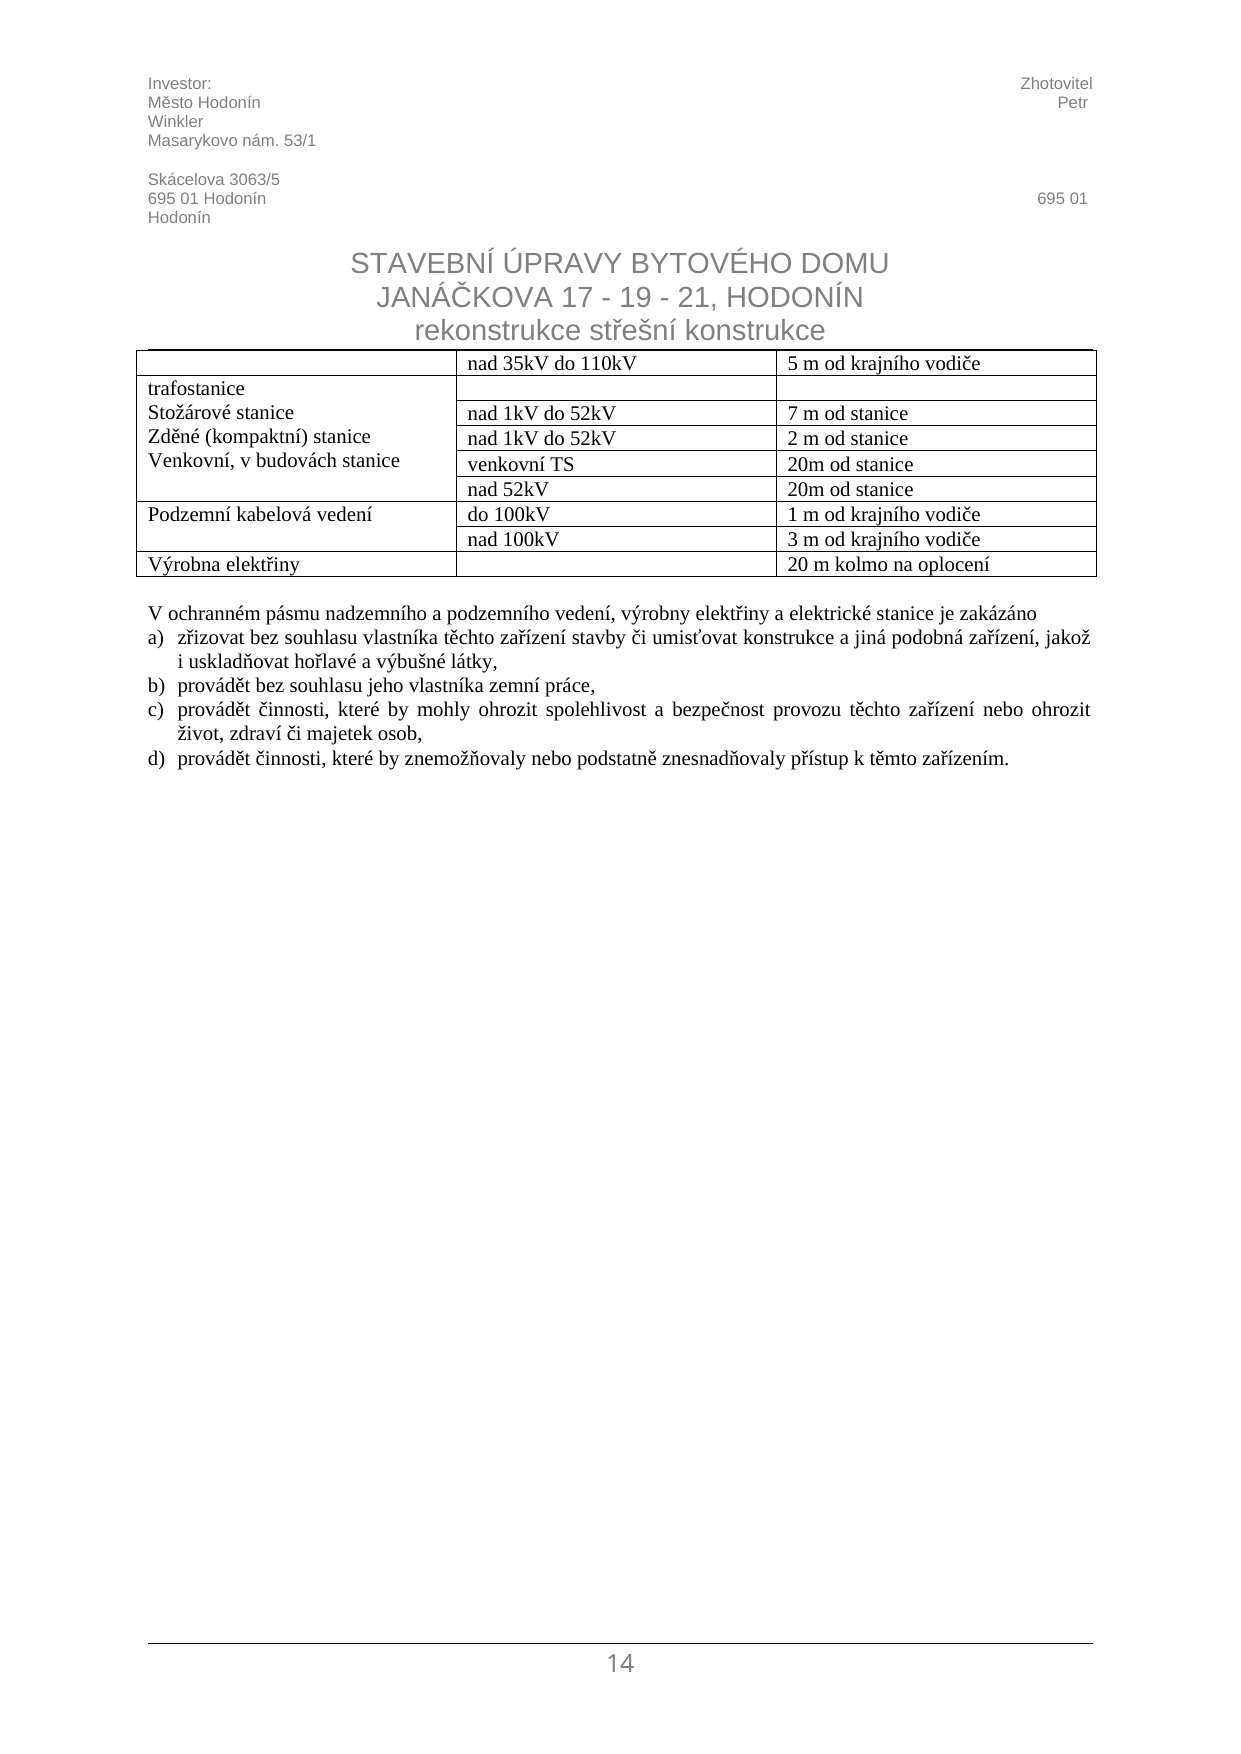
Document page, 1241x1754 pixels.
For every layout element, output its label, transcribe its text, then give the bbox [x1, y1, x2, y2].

table_cell [777, 376, 1096, 400]
text a) zřizovat bez souhlasu vlastníka těchto zařízení stavby či umisťovat konstrukce a jiná podobná zařízení, jakož i uskladňovat hořlavé a výbušné látky, [148, 625, 1093, 673]
table_cell Podzemní kabelová vedení [137, 502, 456, 551]
table_cell Výrobna elektřiny [137, 552, 456, 576]
table_cell trafostanice Stožárové stanice Zděné (kompaktní) stanice Venkovní, v budovách stanice [137, 376, 456, 501]
table_cell [457, 376, 776, 400]
table_cell 20m od stanice [777, 477, 1096, 501]
table_cell 20m od stanice [777, 451, 1096, 476]
list provádět činnosti, které by znemožňovaly nebo podstatně znesnadňovaly přístup k těmto zařízením. [148, 745, 1093, 769]
text V ochranném pásmu nadzemního a podzemního vedení, výrobny elektřiny a elektrické stanice je zakázáno [148, 601, 1093, 625]
text b) provádět bez souhlasu jeho vlastníka zemní práce, [148, 673, 1093, 697]
table_cell nad 1kV do 52kV [457, 401, 776, 425]
text c) provádět činnosti, které by mohly ohrozit spolehlivost a bezpečnost provozu těchto zařízení nebo ohrozit život, zdraví či majetek osob, [148, 697, 1093, 745]
table_cell 5 m od krajního vodiče [777, 351, 1096, 375]
table_cell nad 100kV [457, 527, 776, 551]
table_cell nad 35kV do 110kV [457, 351, 776, 375]
table_cell 20 m kolmo na oplocení [777, 552, 1096, 576]
table_cell nad 52kV [457, 477, 776, 501]
table_cell 1 m od krajního vodiče [777, 502, 1096, 526]
table_cell [457, 552, 776, 576]
table_cell 2 m od stanice [777, 426, 1096, 450]
table_cell nad 1kV do 52kV [457, 426, 776, 450]
table_cell do 100kV [457, 502, 776, 526]
table_cell 3 m od krajního vodiče [777, 527, 1096, 551]
table_cell venkovní TS [457, 451, 776, 476]
table_cell 7 m od stanice [777, 401, 1096, 425]
